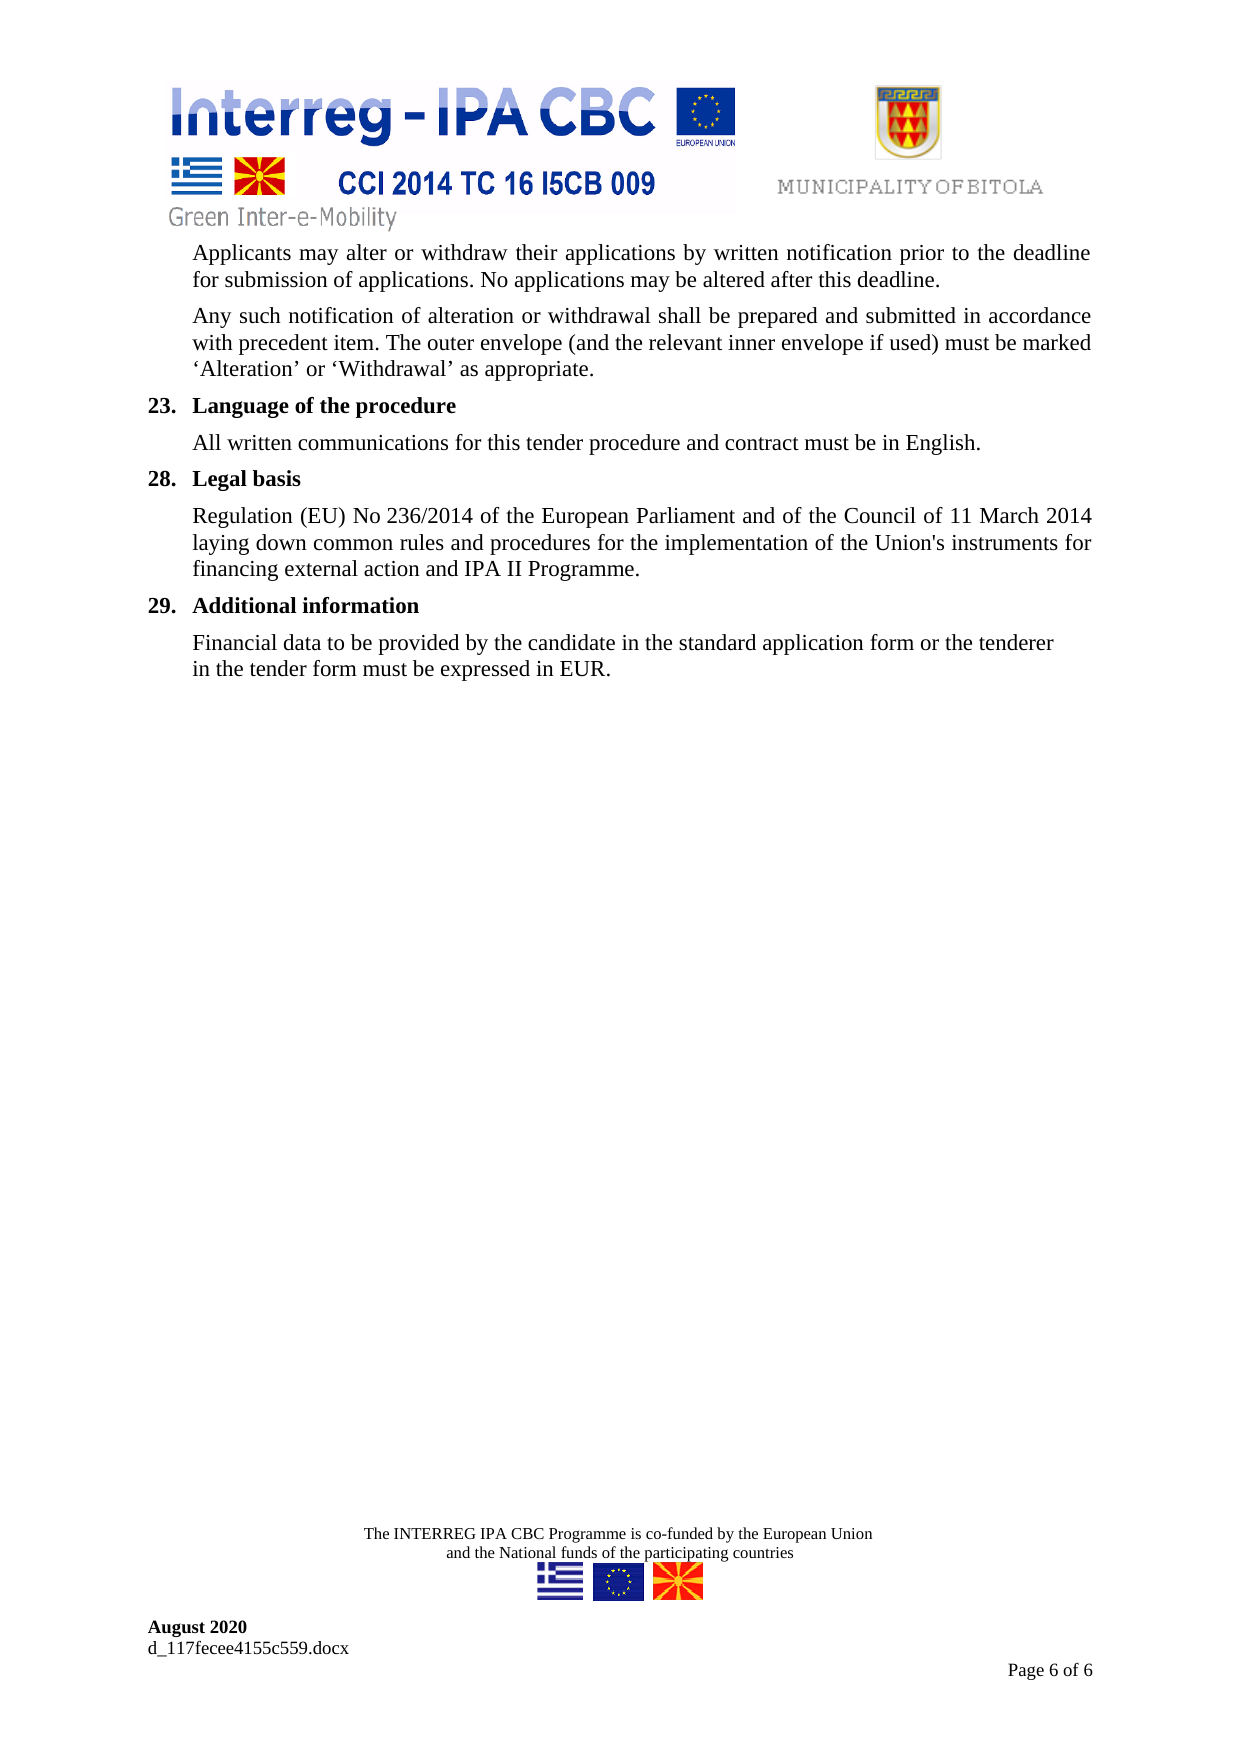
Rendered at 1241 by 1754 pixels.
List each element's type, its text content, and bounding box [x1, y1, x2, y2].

picture [164, 80, 737, 234]
text 29. Additional information [148, 592, 1093, 618]
text Any such notification of alteration or withdrawal shall be prepared and submitted in accordance with precedent item. The outer envelope (and the relevant inner envelope if used) must be marked ‘Alteration’ or ‘Withdrawal’ as appropriate. [192, 302, 1093, 382]
subtitle Language of the procedure [148, 392, 1093, 418]
text 28. Legal basis [148, 466, 1093, 492]
text Regulation (EU) No 236/2014 of the European Parliament and of the Council of 11 March 2014 laying down common rules and procedures for the implementation of the Union's instruments for financing external action and IPA II Programme. [192, 502, 1093, 581]
text All written communications for this tender procedure and contract must be in English. [192, 429, 1093, 455]
text Financial data to be provided by the candidate in the standard application form or the tenderer in the tender form must be expressed in EUR. [192, 628, 1055, 681]
text Applicants may alter or withdraw their applications by written notification prior to the deadline for submission of applications. No applications may be altered after this deadline. [192, 239, 1093, 292]
picture [761, 80, 1058, 234]
picture [537, 1562, 703, 1603]
